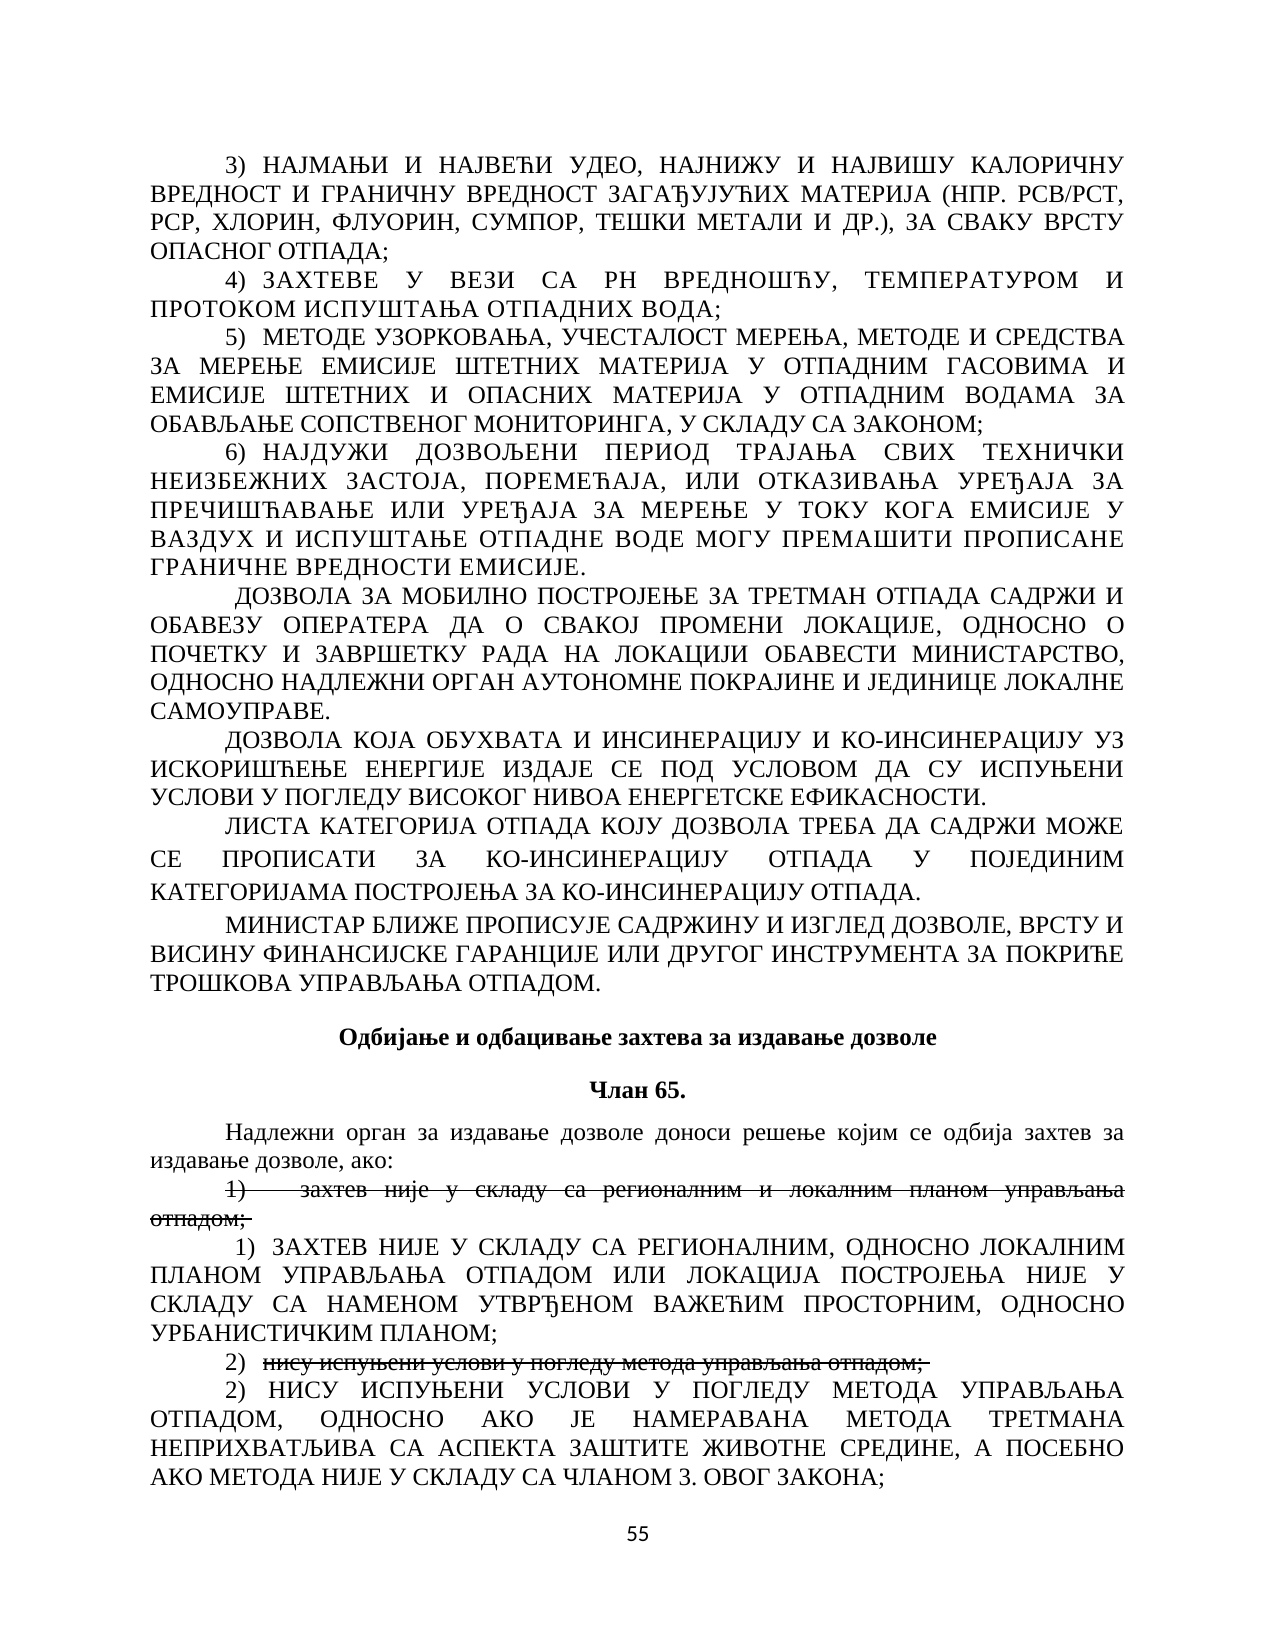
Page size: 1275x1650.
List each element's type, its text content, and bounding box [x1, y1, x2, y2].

text Дозвола за мобилно постројење за третман отпада садржи и обавезу оператера да о свакој промени локације, односно о почетку и завршетку рада на локацији обавести министарство, односно надлежни орган аутономне покрајине и јединице локалне самоуправе. [150, 581, 1125, 725]
text Одбијање и одбацивање захтева за издавање дозволе [150, 1022, 1125, 1050]
list захтев није у складу са регионалним, односно локалним планом управљања отпадом или локација постројења није у складу са наменом утврђеном важећим просторним, односно урбанистичким планом; [150, 1232, 1125, 1347]
text Надлежни орган за издавање дозволе доноси решење којим се одбија захтев за издавање дозволе, ако: [150, 1117, 1125, 1174]
list нису испуњени услови у погледу метода управљања отпадом; [225, 1347, 1125, 1375]
list методе узорковања, учесталост мерења, методе и средства за мерење емисије штетних материја у отпадним гасовима и емисије штетних и опасних материја у отпадним водама за обављање сопственог мониторинга, у складу са законом; [150, 322, 1125, 437]
text 2) нису испуњени услови у погледу метода управљања отпадом, односно ако је намеравана метода третмана неприхватљива са аспекта заштите животне средине, а посебно ако метода није у складу са чланом 3. овог закона; [150, 1375, 1125, 1490]
text Дозвола која обухвата и Инсинерацију и ко-инсинерацију уз искоришћење енергије издаје се под условом да су испуњени услови у погледу високог нивоа енергетске ефикасности. [150, 725, 1125, 811]
text Члан 65. [150, 1075, 1125, 1104]
list захтев није у складу са регионалним и локалним планом управљања отпадом; [150, 1174, 1125, 1232]
text Листа категорија отпада коју дозвола треба да садржи може се прописати за ко-инсинерацију отпада у појединим категоријама постројења за ко-инсинерацију отпада. [150, 811, 1125, 906]
text Министар ближе прописује садржину и изглед дозволе, врсту и висину финансијске гаранције или другог инструмента за покриће трошкова управљања отпадом. [150, 910, 1125, 997]
list најмањи и највећи удео, најнижу и највишу калоричну вредност и граничну вредност загађујућих материја (нпр. PCB/PCT, PCP, хлорин, флуорин, сумпор, тешки метали и др.), за сваку врсту опасног отпада; [150, 150, 1125, 265]
list најдужи дозвољени период трајања свих технички неизбежних застоја, поремећаја, или отказивања уређаја за пречишћавање или уређаја за мерење у току кога емисије у ваздух и испуштање отпадне воде могу премашити прописане граничне вредности емисије. [150, 437, 1125, 581]
list захтеве у вези са pH вредношћу, температуром и протоком испуштања отпадних вода; [150, 265, 1125, 322]
